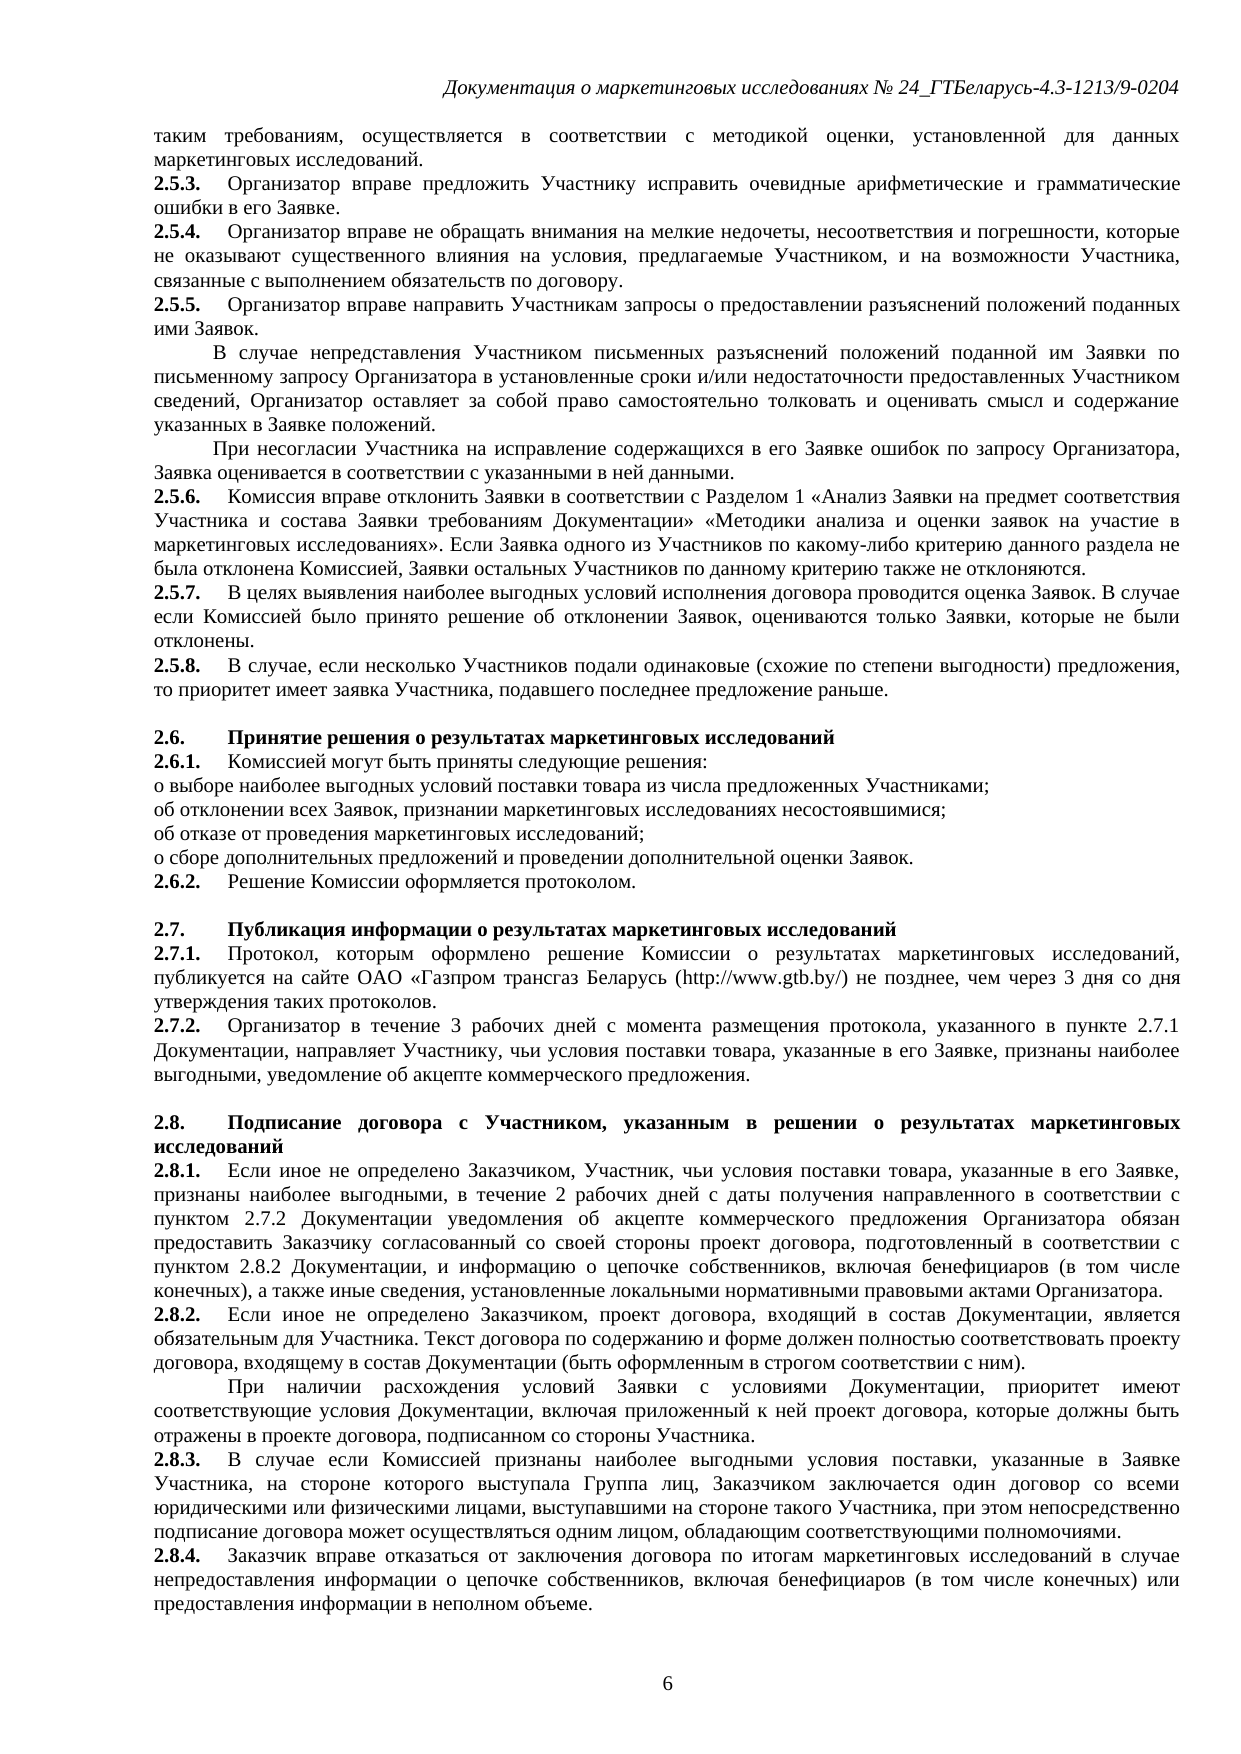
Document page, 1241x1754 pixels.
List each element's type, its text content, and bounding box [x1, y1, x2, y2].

list Протокол, которым оформлено решение Комиссии о результатах маркетинговых исследований, публикуется на сайте ОАО «Газпром трансгаз Беларусь (http://www.gtb.by/) не позднее, чем через 3 дня со дня утверждения таких протоколов. [153, 941, 1181, 1013]
list Комиссией могут быть приняты следующие решения: [153, 749, 1181, 773]
text При несогласии Участника на исправление содержащихся в его Заявке ошибок по запросу Организатора, Заявка оценивается в соответствии с указанными в ней данными. [153, 436, 1181, 484]
text При наличии расхождения условий Заявки с условиями Документации, приоритет имеют соответствующие условия Документации, включая приложенный к ней проект договора, которые должны быть отражены в проекте договора, подписанном со стороны Участника. [153, 1374, 1181, 1447]
list В случае если Комиссией признаны наиболее выгодными условия поставки, указанные в Заявке Участника, на стороне которого выступала Группа лиц, Заказчиком заключается один договор со всеми юридическими или физическими лицами, выступавшими на стороне такого Участника, при этом непосредственно подписание договора может осуществляться одним лицом, обладающим соответствующими полномочиями. [153, 1447, 1181, 1543]
list Подписание договора с Участником, указанным в решении о результатах маркетинговых исследований [153, 1110, 1181, 1158]
text об отказе от проведения маркетинговых исследований; [153, 821, 1181, 845]
list Решение Комиссии оформляется протоколом. [153, 869, 1181, 893]
list Если иное не определено Заказчиком, проект договора, входящий в состав Документации, является обязательным для Участника. Текст договора по содержанию и форме должен полностью соответствовать проекту договора, входящему в состав Документации (быть оформленным в строгом соответствии с ним). [153, 1302, 1181, 1374]
list Заказчик вправе отказаться от заключения договора по итогам маркетинговых исследований в случае непредоставления информации о цепочке собственников, включая бенефициаров (в том числе конечных) или предоставления информации в неполном объеме. [153, 1543, 1181, 1615]
list Публикация информации о результатах маркетинговых исследований [153, 917, 1181, 941]
list Комиссия вправе отклонить Заявки в соответствии с Разделом 1 «Анализ Заявки на предмет соответствия Участника и состава Заявки требованиям Документации» «Методики анализа и оценки заявок на участие в маркетинговых исследованиях». Если Заявка одного из Участников по какому-либо критерию данного раздела не была отклонена Комиссией, Заявки остальных Участников по данному критерию также не отклоняются. [153, 484, 1181, 580]
list Организатор в течение 3 рабочих дней с момента размещения протокола, указанного в пункте 2.7.1 Документации, направляет Участнику, чьи условия поставки товара, указанные в его Заявке, признаны наиболее выгодными, уведомление об акцепте коммерческого предложения. [153, 1013, 1181, 1086]
list В случае, если несколько Участников подали одинаковые (схожие по степени выгодности) предложения, то приоритет имеет заявка Участника, подавшего последнее предложение раньше. [153, 652, 1181, 701]
list В целях выявления наиболее выгодных условий исполнения договора проводится оценка Заявок. В случае если Комиссией было принято решение об отклонении Заявок, оцениваются только Заявки, которые не были отклонены. [153, 580, 1181, 652]
list Принятие решения о результатах маркетинговых исследований [153, 725, 1181, 749]
text об отклонении всех Заявок, признании маркетинговых исследованиях несостоявшимися; [153, 797, 1181, 821]
list Если иное не определено Заказчиком, Участник, чьи условия поставки товара, указанные в его Заявке, признаны наиболее выгодными, в течение 2 рабочих дней с даты получения направленного в соответствии с пунктом 2.7.2 Документации уведомления об акцепте коммерческого предложения Организатора обязан предоставить Заказчику согласованный со своей стороны проект договора, подготовленный в соответствии с пунктом 2.8.2 Документации, и информацию о цепочке собственников, включая бенефициаров (в том числе конечных), а также иные сведения, установленные локальными нормативными правовыми актами Организатора. [153, 1158, 1181, 1302]
text о выборе наиболее выгодных условий поставки товара из числа предложенных Участниками; [153, 773, 1181, 797]
list Организатор вправе направить Участникам запросы о предоставлении разъяснений положений поданных ими Заявок. [153, 292, 1181, 340]
list Организатор вправе предложить Участнику исправить очевидные арифметические и грамматические ошибки в его Заявке. [153, 171, 1181, 219]
list Организатор вправе не обращать внимания на мелкие недочеты, несоответствия и погрешности, которые не оказывают существенного влияния на условия, предлагаемые Участником, и на возможности Участника, связанные с выполнением обязательств по договору. [153, 219, 1181, 292]
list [153, 123, 1181, 171]
text о сборе дополнительных предложений и проведении дополнительной оценки Заявок. [153, 845, 1181, 869]
text В случае непредставления Участником письменных разъяснений положений поданной им Заявки по письменному запросу Организатора в установленные сроки и/или недостаточности предоставленных Участником сведений, Организатор оставляет за собой право самостоятельно толковать и оценивать смысл и содержание указанных в Заявке положений. [153, 340, 1181, 436]
